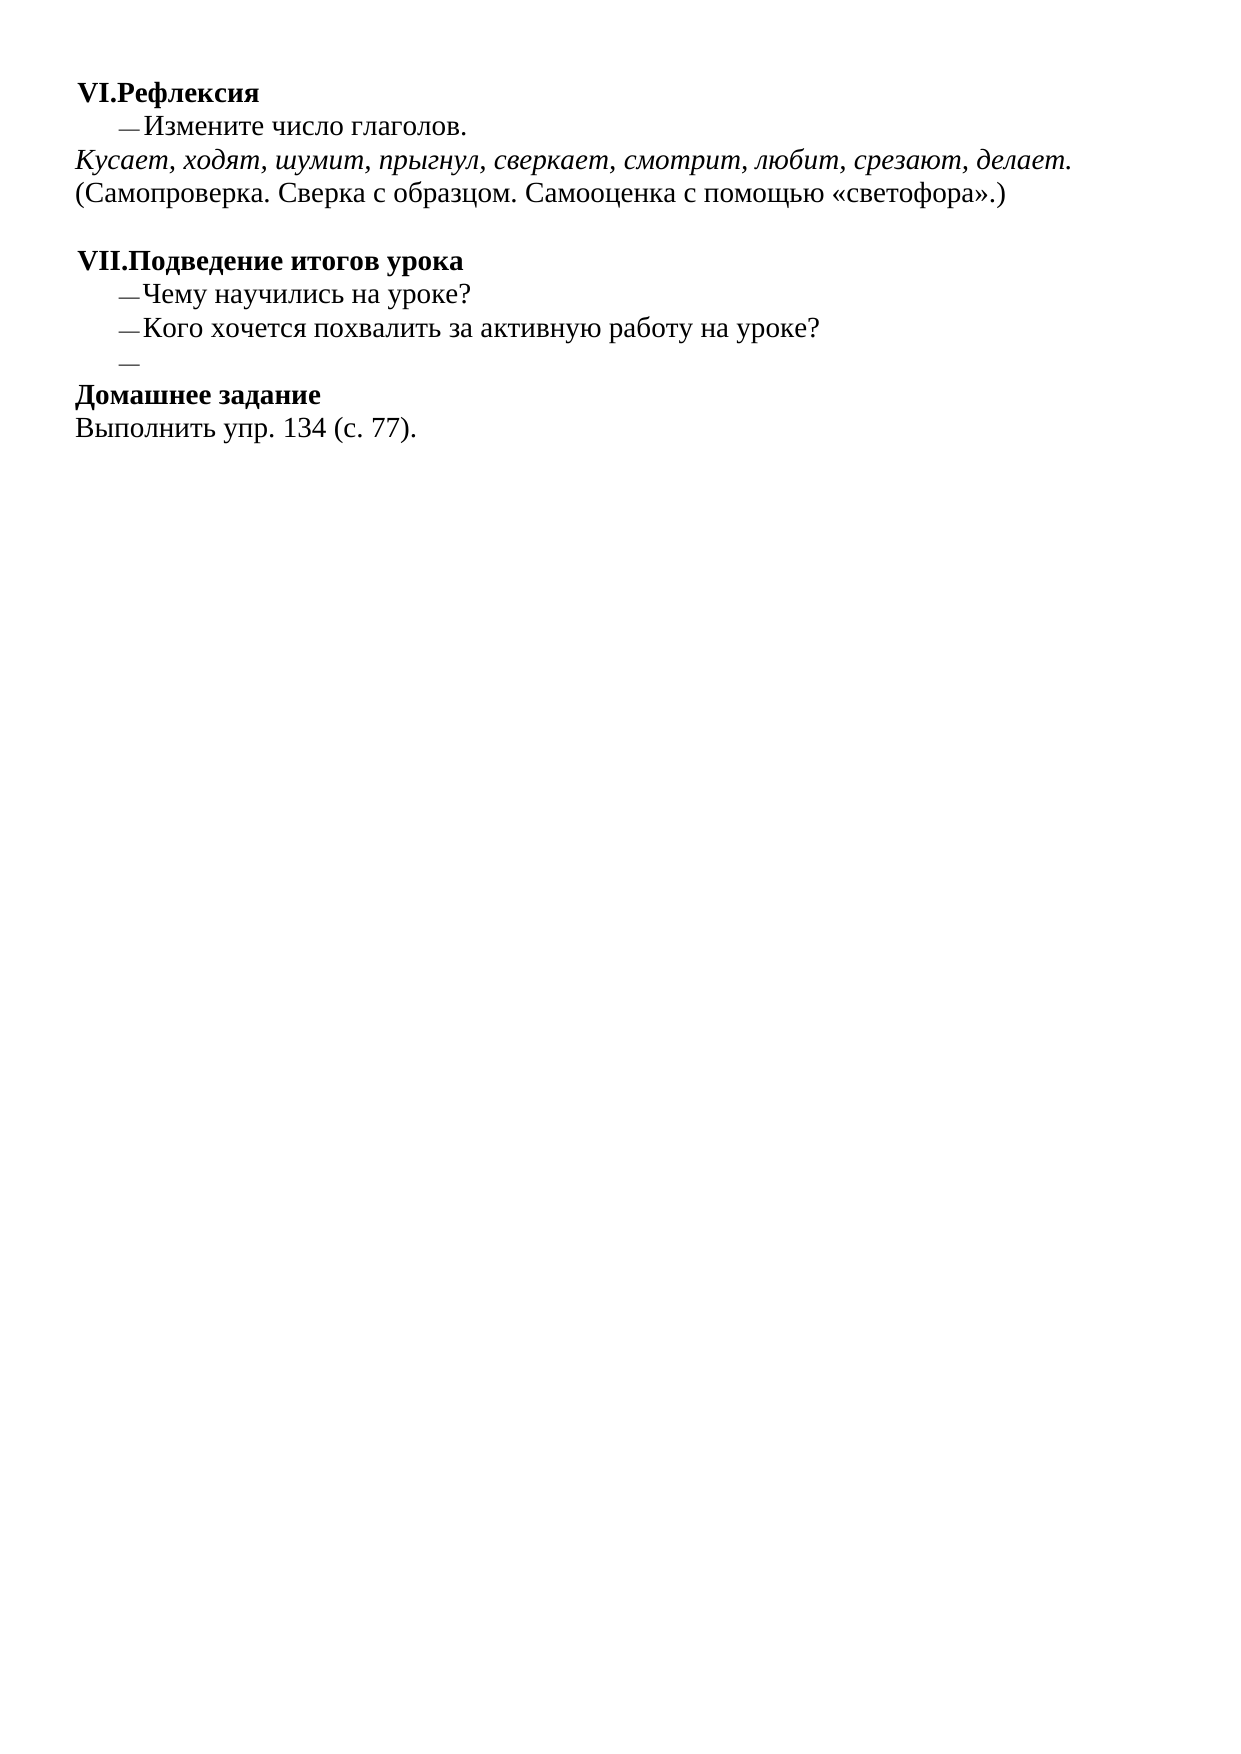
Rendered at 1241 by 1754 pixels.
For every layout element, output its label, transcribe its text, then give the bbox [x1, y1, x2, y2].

text (Самопроверка. Сверка с образцом. Самооценка с помощью «светофора».) [75, 176, 1163, 209]
text Домашнее задание [75, 377, 1165, 410]
list Кого хочется похвалить за активную работу на уроке? [77, 310, 1165, 343]
text Кусает, ходят, шумит, прыгнул, сверкает, смотрит, любит, срезают, делает. [75, 142, 1163, 176]
list Чему научились на уроке? [77, 276, 1165, 310]
text Выполнить упр. 134 (с. 77). [75, 410, 1165, 444]
text VI.Рефлексия [77, 75, 1165, 108]
list Измените число глаголов. [77, 108, 1165, 142]
text VII.Подведение итогов урока [77, 243, 1165, 276]
